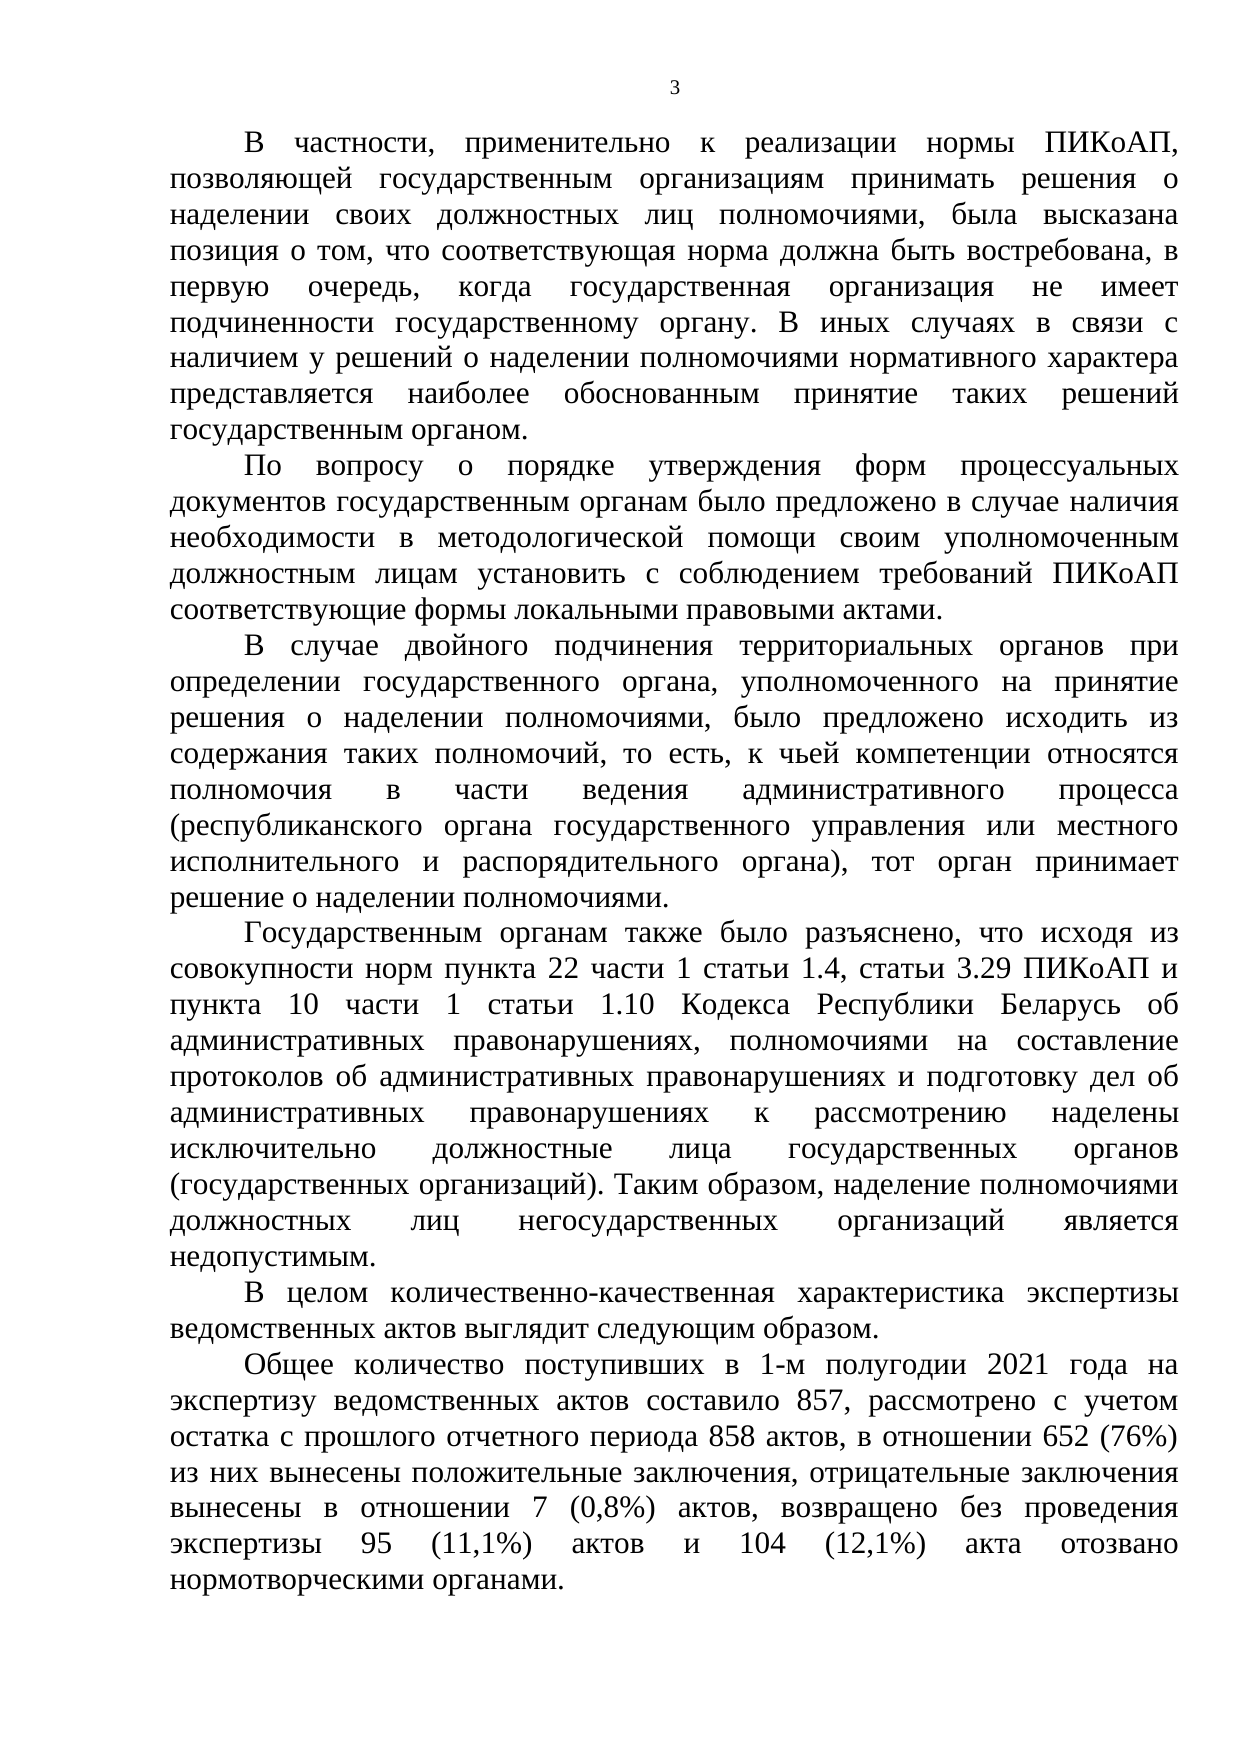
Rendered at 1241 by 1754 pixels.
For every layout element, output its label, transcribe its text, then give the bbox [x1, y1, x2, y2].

text Общее количество поступивших в 1-м полугодии 2021 года на экспертизу ведомственных актов составило 857, рассмотрено с учетом остатка с прошлого отчетного периода 858 актов, в отношении 652 (76%) из них вынесены положительные заключения, отрицательные заключения вынесены в отношении 7 (0,8%) актов, возвращено без проведения экспертизы 95 (11,1%) актов и 104 (12,1%) акта отозвано нормотворческими органами. [169, 1345, 1180, 1597]
text Государственным органам также было разъяснено, что исходя из совокупности норм пункта 22 части 1 статьи 1.4, статьи 3.29 ПИКоАП и пункта 10 части 1 статьи 1.10 Кодекса Республики Беларусь об административных правонарушениях, полномочиями на составление протоколов об административных правонарушениях и подготовку дел об административных правонарушениях к рассмотрению наделены исключительно должностные лица государственных органов (государственных организаций). Таким образом, наделение полномочиями должностных лиц негосударственных организаций является недопустимым. [169, 914, 1180, 1273]
text В частности, применительно к реализации нормы ПИКоАП, позволяющей государственным организациям принимать решения о наделении своих должностных лиц полномочиями, была высказана позиция о том, что соответствующая норма должна быть востребована, в первую очередь, когда государственная организация не имеет подчиненности государственному органу. В иных случаях в связи с наличием у решений о наделении полномочиями нормативного характера представляется наиболее обоснованным принятие таких решений государственным органом. [169, 123, 1180, 447]
text По вопросу о порядке утверждения форм процессуальных документов государственным органам было предложено в случае наличия необходимости в методологической помощи своим уполномоченным должностным лицам установить с соблюдением требований ПИКоАП соответствующие формы локальными правовыми актами. [169, 447, 1180, 626]
text В целом количественно-качественная характеристика экспертизы ведомственных актов выглядит следующим образом. [169, 1273, 1180, 1345]
text В случае двойного подчинения территориальных органов при определении государственного органа, уполномоченного на принятие решения о наделении полномочиями, было предложено исходить из содержания таких полномочий, то есть, к чьей компетенции относятся полномочия в части ведения административного процесса (республиканского органа государственного управления или местного исполнительного и распорядительного органа), тот орган принимает решение о наделении полномочиями. [169, 626, 1180, 914]
